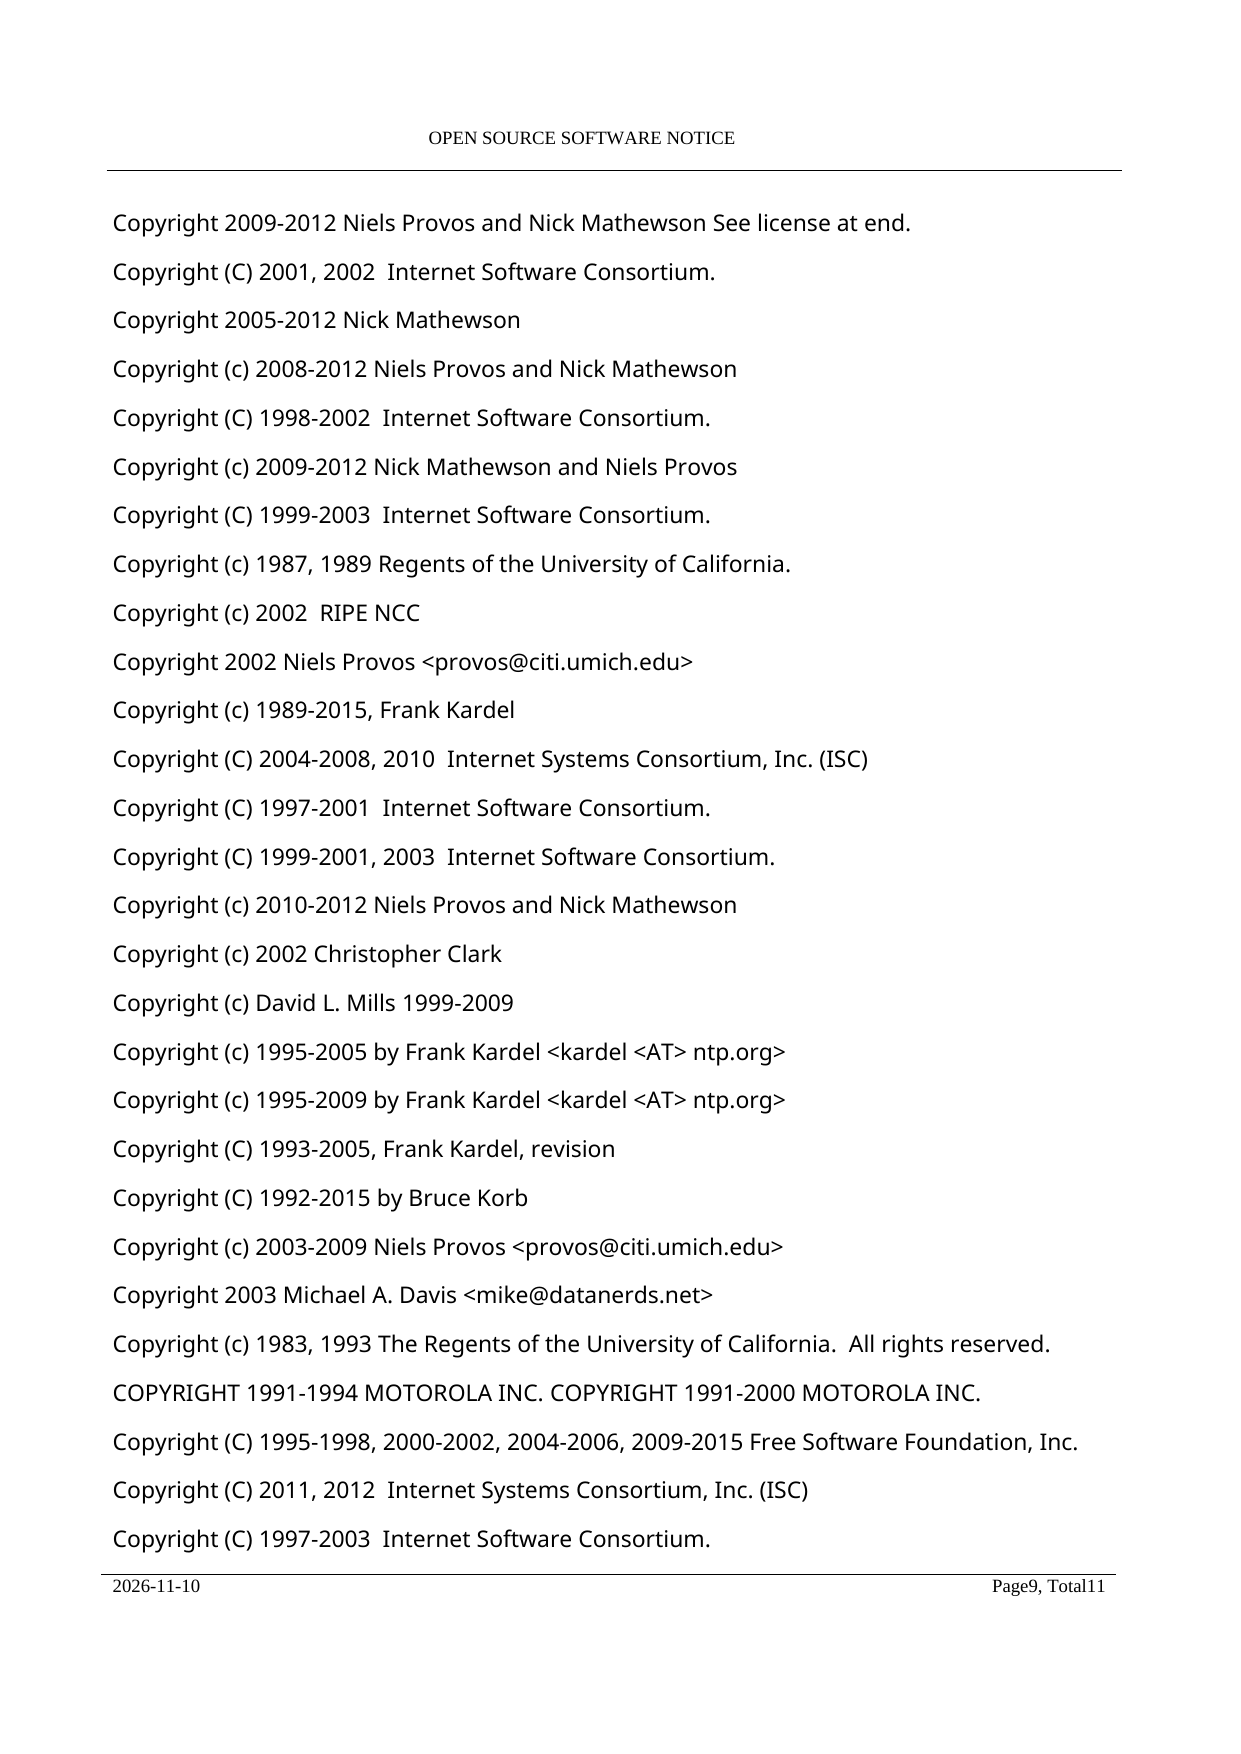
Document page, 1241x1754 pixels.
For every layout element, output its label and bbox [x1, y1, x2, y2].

text [112, 206, 1128, 1555]
